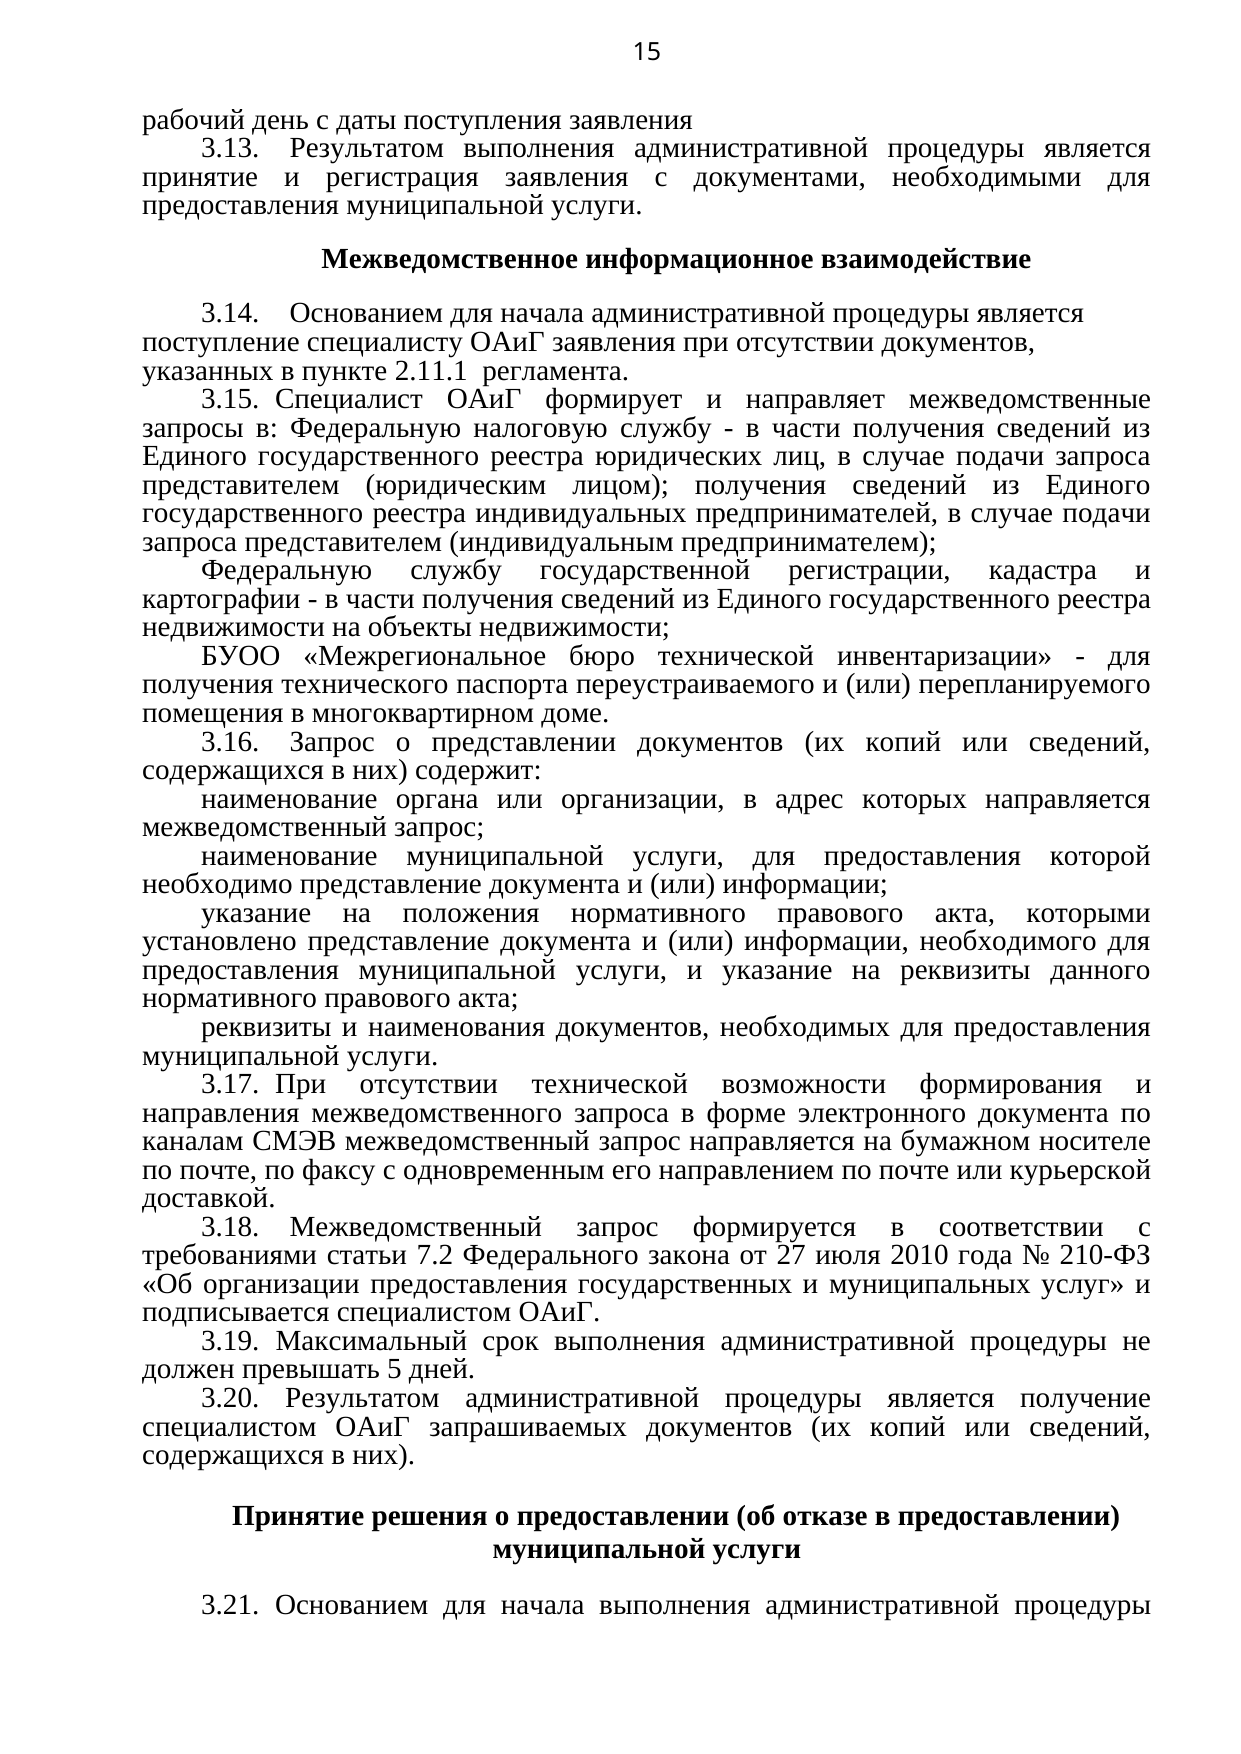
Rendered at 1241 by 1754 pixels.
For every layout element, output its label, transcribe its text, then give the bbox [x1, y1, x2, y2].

text наименование муниципальной услуги, для предоставления которой необходимо представление документа и (или) информации; [142, 842, 1152, 899]
text наименование органа или организации, в адрес которых направляется межведомственный запрос; [142, 785, 1152, 842]
list При отсутствии технической возможности формирования и направления межведомственного запроса в форме электронного документа по каналам СМЭВ межведомственный запрос направляется на бумажном носителе по почте, по факсу с одновременным его направлением по почте или курьерской доставкой. [142, 1071, 1152, 1213]
text указание на положения нормативного правового акта, которыми установлено представление документа и (или) информации, необходимого для предоставления муниципальной услуги, и указание на реквизиты данного нормативного правового акта; [142, 899, 1152, 1013]
text Принятие решения о предоставлении (об отказе в предоставлении) муниципальной услуги [142, 1498, 1152, 1565]
text БУОО «Межрегиональное бюро технической инвентаризации» - для получения технического паспорта переустраиваемого и (или) перепланируемого помещения в многоквартирном доме. [142, 642, 1152, 728]
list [142, 1591, 1152, 1620]
list Запрос о представлении документов (их копий или сведений, содержащихся в них) содержит: [142, 728, 1152, 785]
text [142, 106, 1152, 135]
list Основанием для начала административной процедуры является поступление специалисту ОАиГ заявления при отсутствии документов, указанных в пункте 2.11.1 регламента. [142, 300, 1152, 386]
list Межведомственный запрос формируется в соответствии с требованиями статьи 7.2 Федерального закона от 27 июля 2010 года № 210-ФЗ «Об организации предоставления государственных и муниципальных услуг» и подписывается специалистом ОАиГ. [142, 1213, 1152, 1327]
text Федеральную службу государственной регистрации, кадастра и картографии - в части получения сведений из Единого государственного реестра недвижимости на объекты недвижимости; [142, 557, 1152, 642]
text реквизиты и наименования документов, необходимых для предоставления муниципальной услуги. [142, 1013, 1152, 1071]
text Межведомственное информационное взаимодействие [630, 248, 1152, 273]
text Межведомственное информационное взаимодействие [142, 248, 626, 273]
list Результатом административной процедуры является получение специалистом ОАиГ запрашиваемых документов (их копий или сведений, содержащихся в них). [142, 1384, 1152, 1470]
list Результатом выполнения административной процедуры является принятие и регистрация заявления с документами, необходимыми для предоставления муниципальной услуги. [142, 135, 1152, 221]
list Максимальный срок выполнения административной процедуры не должен превышать 5 дней. [142, 1327, 1152, 1384]
list Специалист ОАиГ формирует и направляет межведомственные запросы в: Федеральную налоговую службу - в части получения сведений из Единого государственного реестра юридических лиц, в случае подачи запроса представителем (юридическим лицом); получения сведений из Единого государственного реестра индивидуальных предпринимателей, в случае подачи запроса представителем (индивидуальным предпринимателем); [142, 386, 1152, 557]
